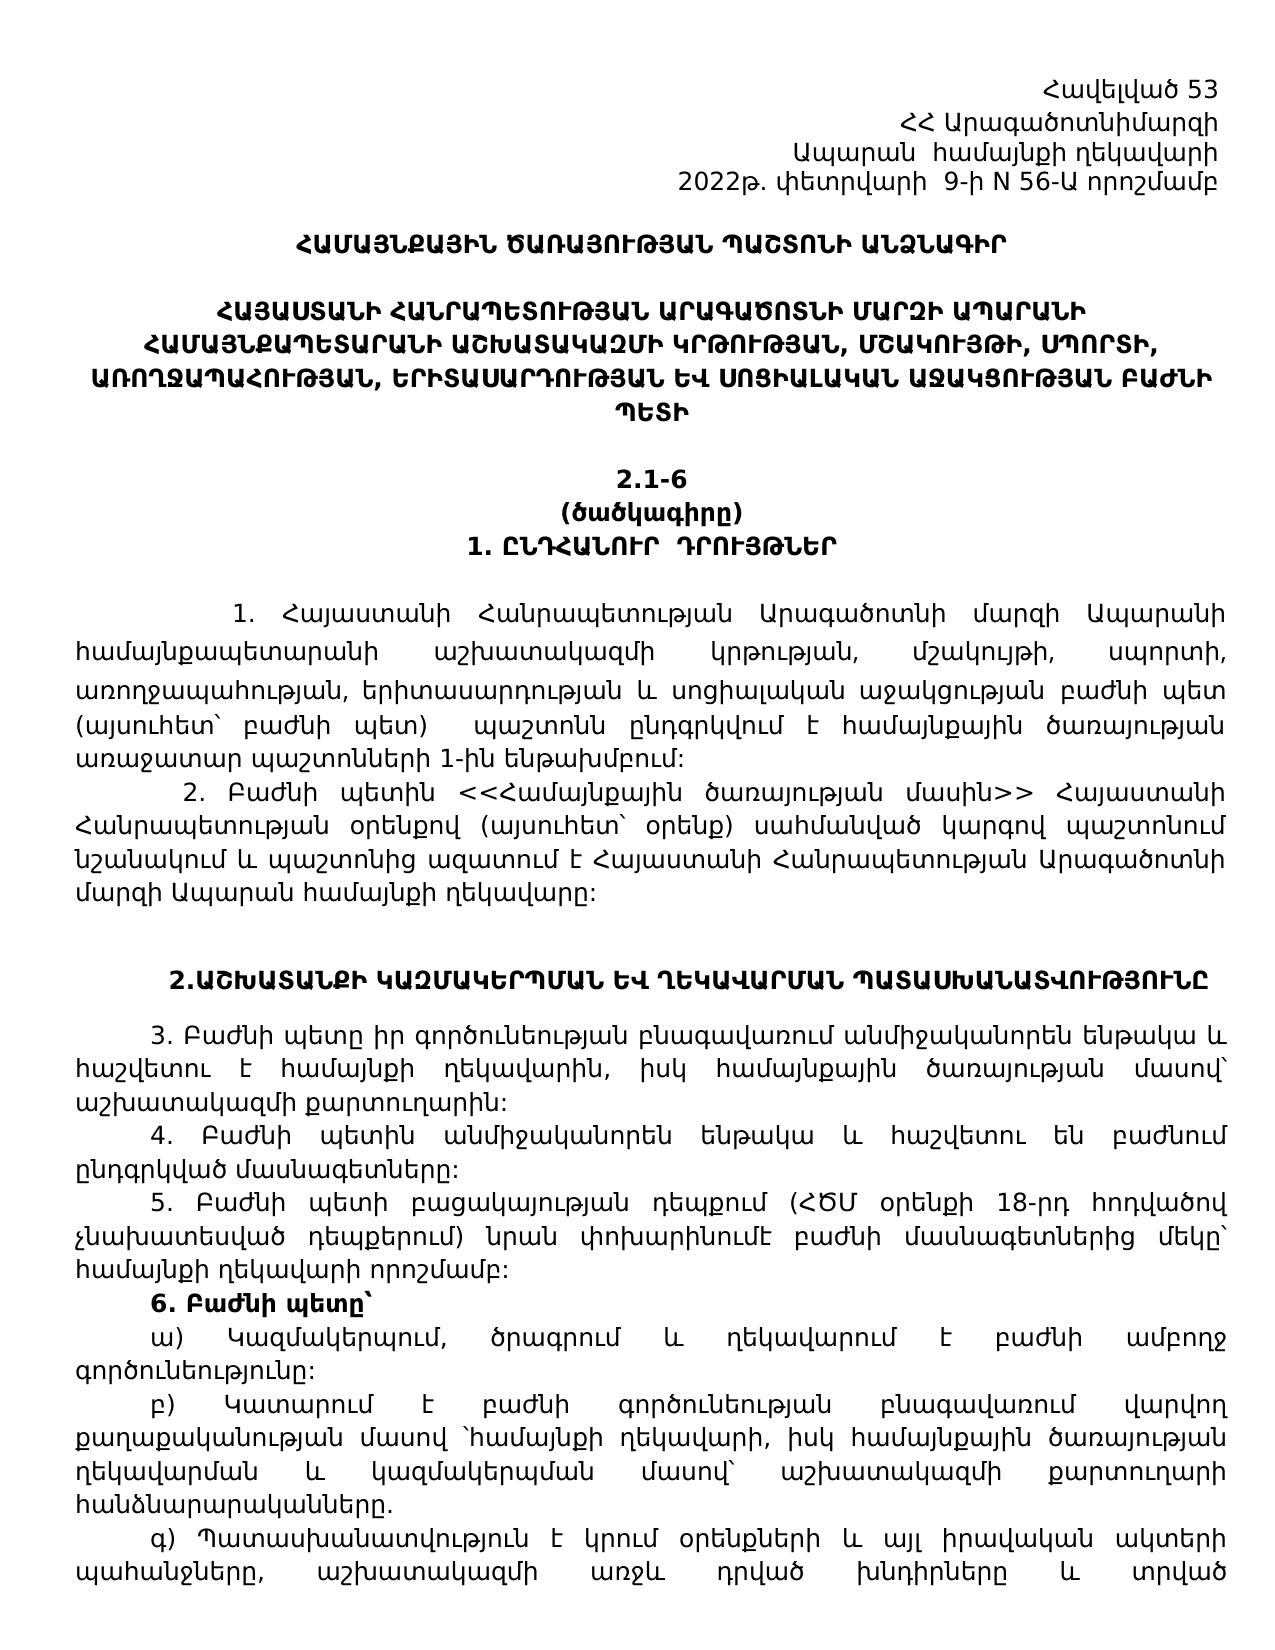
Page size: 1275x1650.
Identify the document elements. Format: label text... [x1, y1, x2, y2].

text 3. Բաժնի պետը իր գործունեության բնագավառում անմիջականորեն ենթակա և հաշվետու է համայնքի ղեկավարին, իսկ համայնքային ծառայության մասով՝ աշխատակազմի քարտուղարին: [75, 1021, 1228, 1117]
text ՀՀ Արագածոտնիմարզի [150, 104, 1219, 138]
text 6. Բաժնի պետը՝ [75, 1289, 1228, 1318]
text ՀԱՄԱՅՆՔԱՅԻՆ ԾԱՌԱՅՈՒԹՅԱՆ ՊԱՇՏՈՆԻ ԱՆՁՆԱԳԻՐ [75, 197, 1228, 259]
text 2.ԱՇԽԱՏԱՆՔԻ ԿԱԶՄԱԿԵՐՊՄԱՆ ԵՎ ՂԵԿԱՎԱՐՄԱՆ ՊԱՏԱՍԽԱՆԱՏՎՈՒԹՅՈՒՆԸ [75, 967, 1228, 996]
text 1. Հայաստանի Հանրապետության Արագածոտնի մարզի Ապարանի համայնքապետարանի աշխատակազմի կրթության, մշակույթի, սպորտի, առողջապահության, երիտասարդության և սոցիալական աջակցության բաժնի պետ (այսուհետ՝ բաժնի պետ) պաշտոնն ընդգրկվում է համայնքային ծառայության առաջատար պաշտոնների 1-ին ենթախմբում: 2. Բաժնի պետին <<Համայնքային ծառայության մասին>> Հայաստանի Հանրապետության օրենքով (այսուհետ՝ օրենք) սահմանված կարգով պաշտոնում նշանակում և պաշտոնից ազատում է Հայաստանի Հանրապետության Արագածոտնի մարզի Ապարան համայնքի ղեկավարը: [75, 599, 1227, 908]
text բ) Կատարում է բաժնի գործունեության բնագավառում վարվող քաղաքականության մասով ՝համայնքի ղեկավարի, իսկ համայնքային ծառայության ղեկավարման և կազմակերպման մասով՝ աշխատակազմի քարտուղարի հանձնարարականները. [75, 1390, 1228, 1520]
text 5. Բաժնի պետի բացակայության դեպքում (ՀԾՄ օրենքի 18-րդ հոդվածով չնախատեսված դեպքերում) նրան փոխարինումէ բաժնի մասնագետներից մեկը՝ համայնքի ղեկավարի որոշմամբ: [75, 1189, 1228, 1285]
text ՀԱՅԱՍՏԱՆԻ ՀԱՆՐԱՊԵՏՈՒԹՅԱՆ ԱՐԱԳԱԾՈՏՆԻ ՄԱՐԶԻ ԱՊԱՐԱՆԻ ՀԱՄԱՅՆՔԱՊԵՏԱՐԱՆԻ ԱՇԽԱՏԱԿԱԶՄԻ ԿՐԹՈՒԹՅԱՆ, ՄՇԱԿՈՒՅԹԻ, ՍՊՈՐՏԻ, ԱՌՈՂՋԱՊԱՀՈՒԹՅԱՆ, ԵՐԻՏԱՍԱՐԴՈՒԹՅԱՆ ԵՎ ՍՈՑԻԱԼԱԿԱՆ ԱՋԱԿՑՈՒԹՅԱՆ ԲԱԺՆԻ ՊԵՏԻ [75, 297, 1228, 427]
text 4. Բաժնի պետին անմիջականորեն ենթակա և հաշվետու են բաժնում ընդգրկված մասնագետները: [75, 1122, 1228, 1184]
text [75, 1524, 1228, 1587]
text Հավելված 53 [150, 75, 1219, 104]
text Ապարան համայնքի ղեկավարի 2022թ. փետրվարի 9-ի N 56-Ա որոշմամբ [150, 138, 1219, 197]
text ա) Կազմակերպում, ծրագրում և ղեկավարում է բաժնի ամբողջ գործունեությունը: [75, 1323, 1228, 1386]
text 2.1-6 (ծածկագիրը) 1. ԸՆԴՀԱՆՈՒՐ ԴՐՈՒՅԹՆԵՐ [75, 431, 1228, 561]
